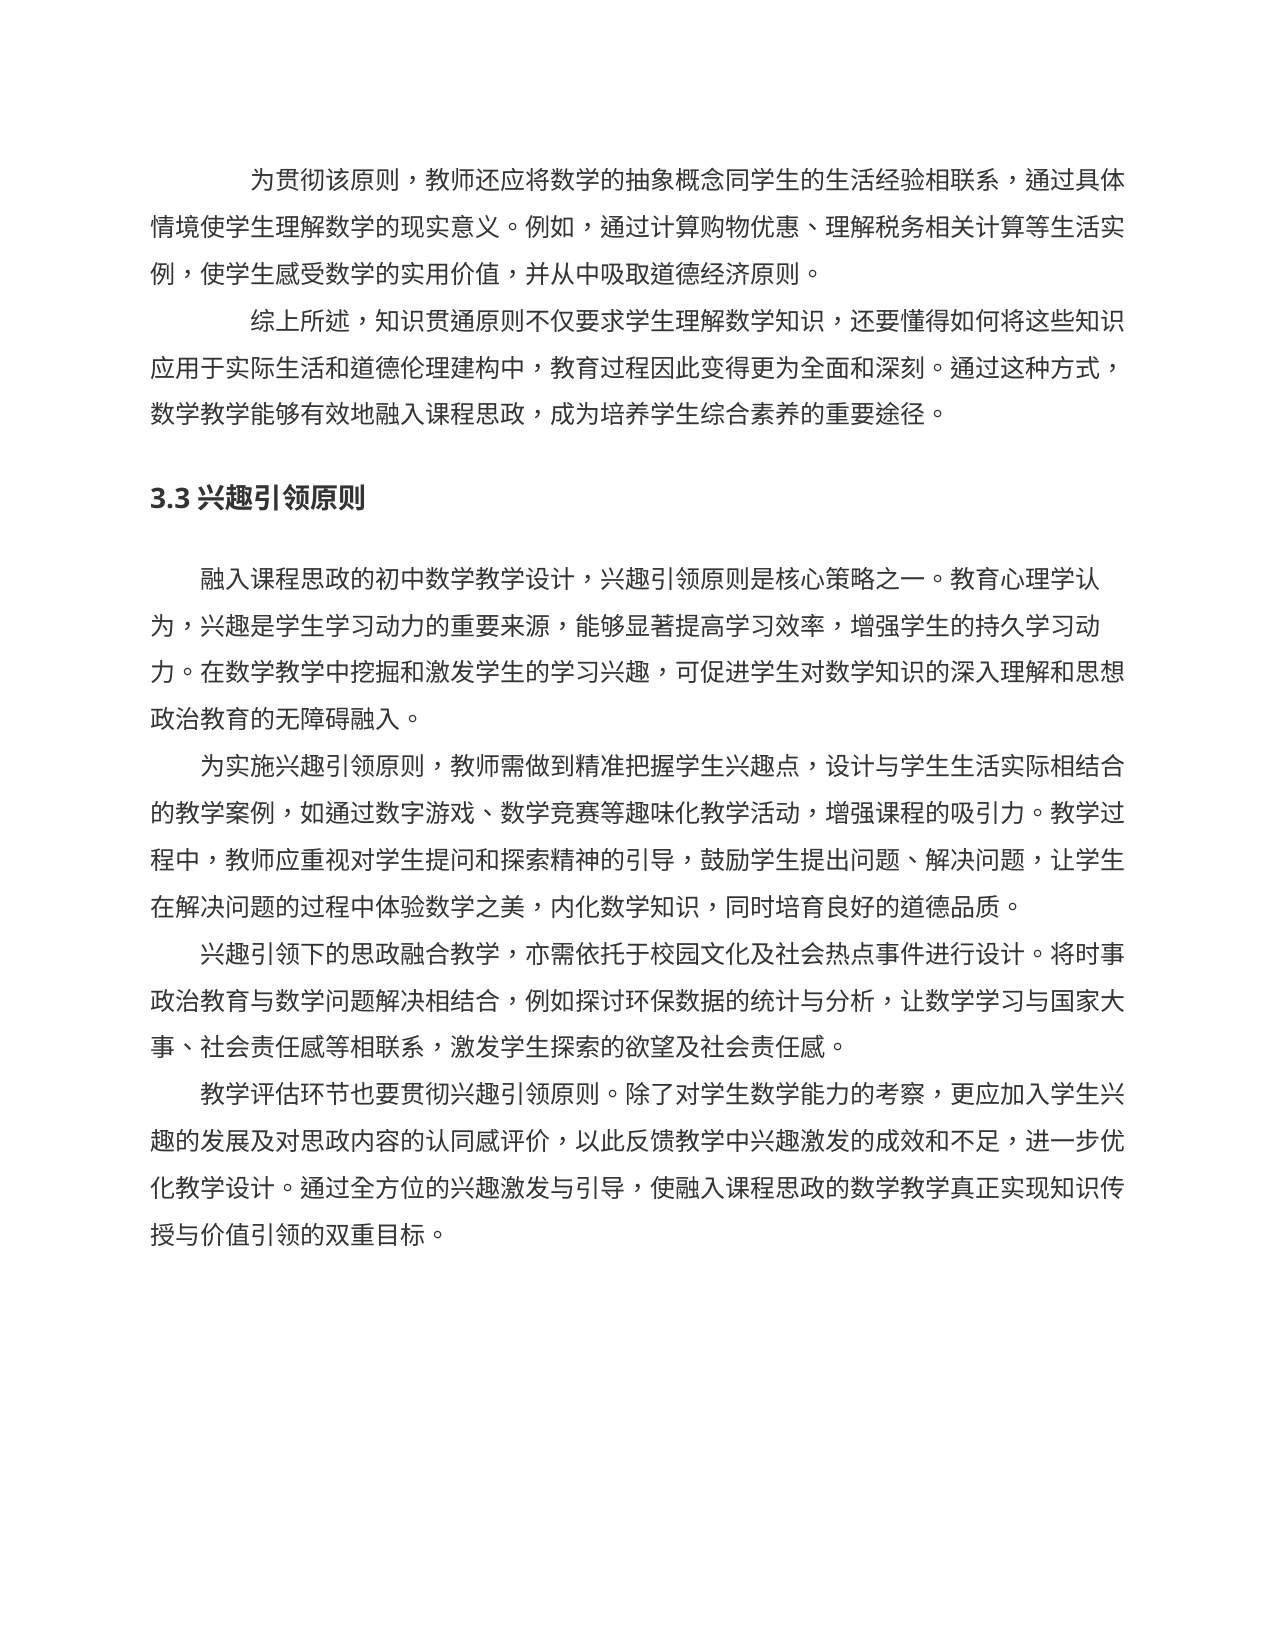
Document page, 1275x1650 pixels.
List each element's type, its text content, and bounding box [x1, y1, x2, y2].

subtitle 3.3 兴趣引领原则 [150, 462, 1125, 517]
text 为实施兴趣引领原则，教师需做到精准把握学生兴趣点，设计与学生生活实际相结合的教学案例，如通过数字游戏、数学竞赛等趣味化教学活动，增强课程的吸引力。教学过程中，教师应重视对学生提问和探索精神的引导，鼓励学生提出问题、解决问题，让学生在解决问题的过程中体验数学之美，内化数学知识，同时培育良好的道德品质。 [150, 736, 1125, 923]
text 融入课程思政的初中数学教学设计，兴趣引领原则是核心策略之一。教育心理学认为，兴趣是学生学习动力的重要来源，能够显著提高学习效率，增强学生的持久学习动力。在数学教学中挖掘和激发学生的学习兴趣，可促进学生对数学知识的深入理解和思想政治教育的无障碍融入。 [150, 548, 1125, 736]
text 为贯彻该原则，教师还应将数学的抽象概念同学生的生活经验相联系，通过具体情境使学生理解数学的现实意义。例如，通过计算购物优惠、理解税务相关计算等生活实例，使学生感受数学的实用价值，并从中吸取道德经济原则。 [150, 150, 1125, 291]
text 教学评估环节也要贯彻兴趣引领原则。除了对学生数学能力的考察，更应加入学生兴趣的发展及对思政内容的认同感评价，以此反馈教学中兴趣激发的成效和不足，进一步优化教学设计。通过全方位的兴趣激发与引导，使融入课程思政的数学教学真正实现知识传授与价值引领的双重目标。 [150, 1064, 1125, 1252]
text 兴趣引领下的思政融合教学，亦需依托于校园文化及社会热点事件进行设计。将时事政治教育与数学问题解决相结合，例如探讨环保数据的统计与分析，让数学学习与国家大事、社会责任感等相联系，激发学生探索的欲望及社会责任感。 [150, 923, 1125, 1064]
text 综上所述，知识贯通原则不仅要求学生理解数学知识，还要懂得如何将这些知识应用于实际生活和道德伦理建构中，教育过程因此变得更为全面和深刻。通过这种方式，数学教学能够有效地融入课程思政，成为培养学生综合素养的重要途径。 [150, 291, 1125, 431]
